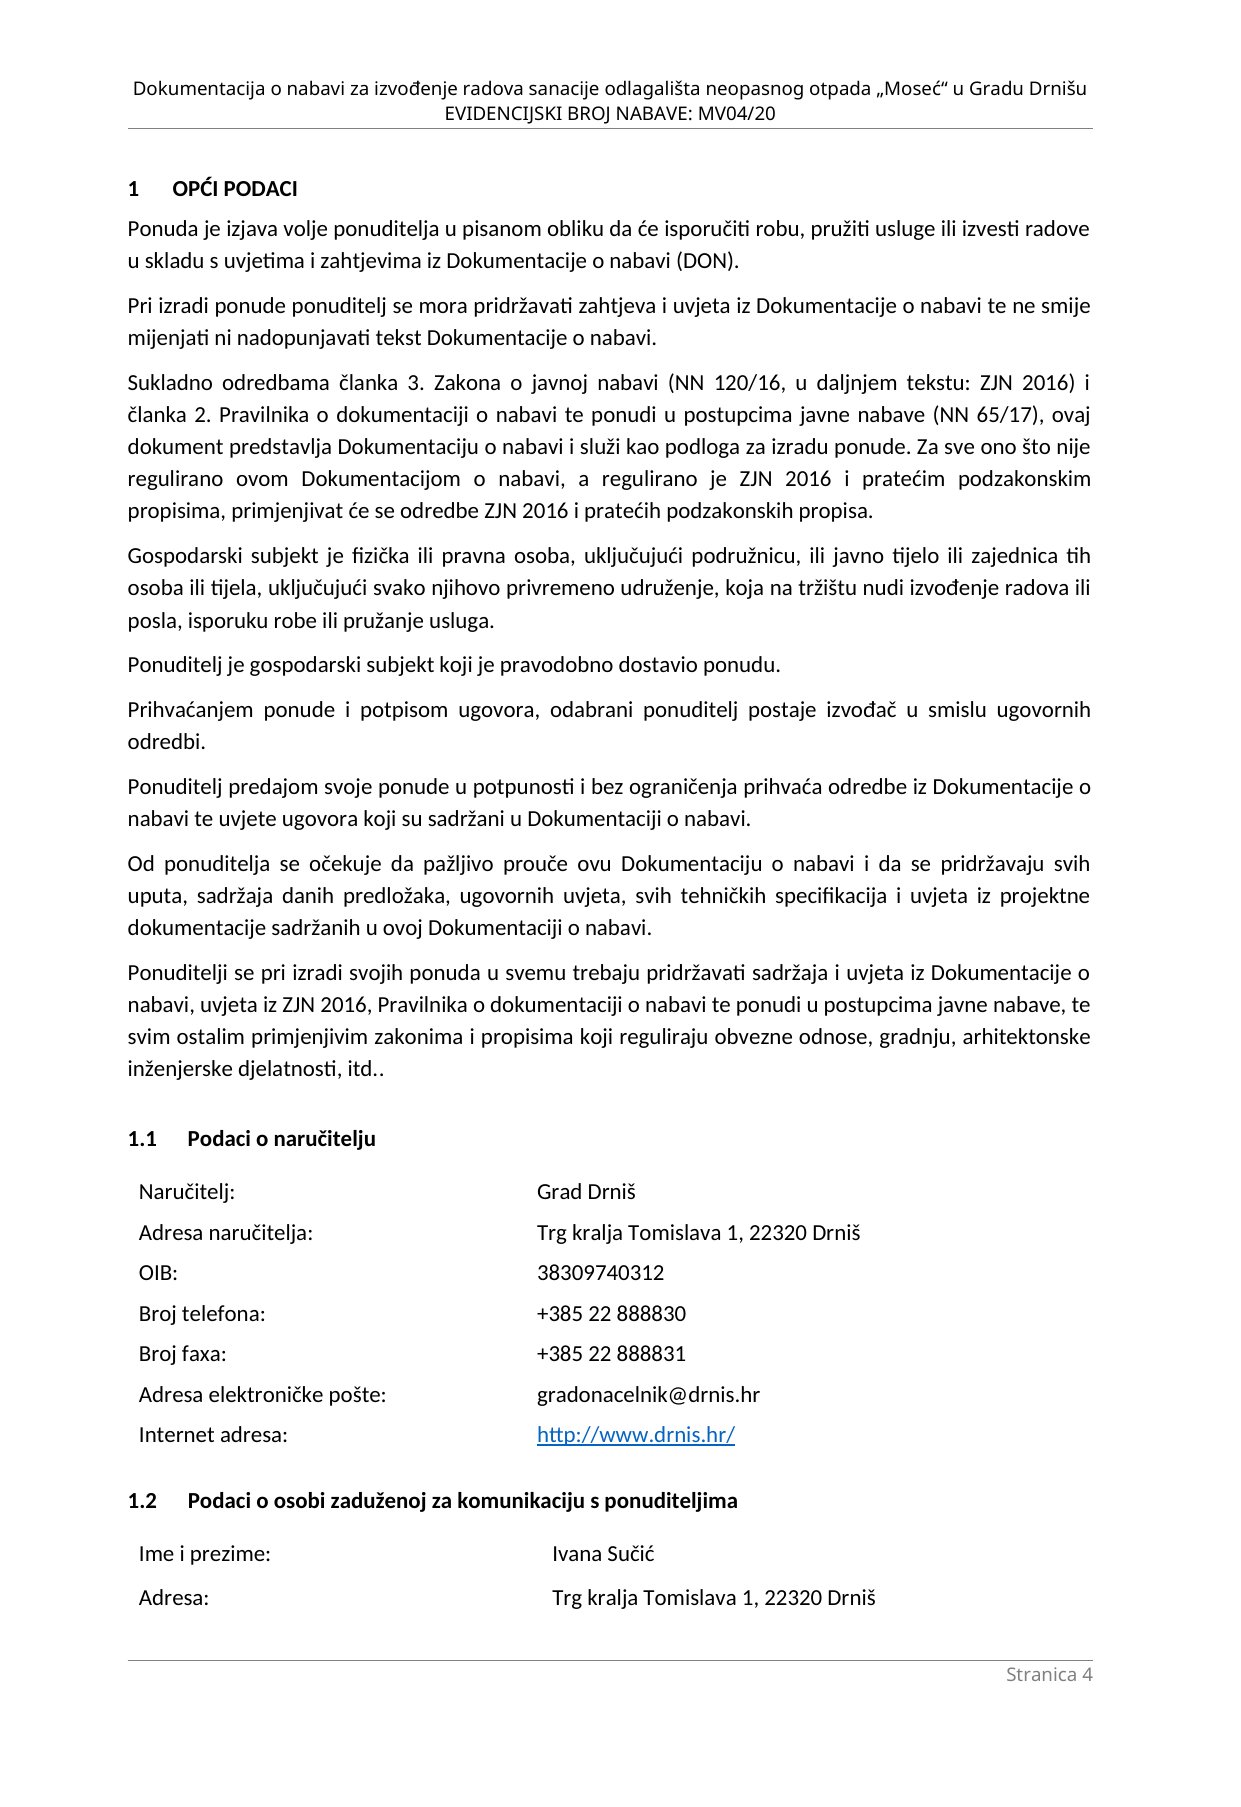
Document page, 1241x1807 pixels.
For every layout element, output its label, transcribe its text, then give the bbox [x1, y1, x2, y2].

text Ponuditelj je gospodarski subjekt koji je pravodobno dostavio ponudu. [127, 650, 1093, 678]
text Od ponuditelja se očekuje da pažljivo prouče ovu Dokumentaciju o nabavi i da se pridržavaju svih uputa, sadržaja danih predložaka, ugovornih uvjeta, svih tehničkih specifikacija i uvjeta iz projektne dokumentacije sadržanih u ovoj Dokumentaciji o nabavi. [127, 849, 1093, 941]
subtitle Podaci o osobi zaduženoj za komunikaciju s ponuditeljima [127, 1486, 1093, 1514]
table_cell +385 22 888831 [526, 1339, 1071, 1380]
table_cell Adresa elektroničke pošte: [128, 1380, 526, 1420]
table_cell Broj faxa: [128, 1339, 526, 1380]
text Sukladno odredbama članka 3. Zakona o javnoj nabavi (NN 120/16, u daljnjem tekstu: ZJN 2016) i članka 2. Pravilnika o dokumentaciji o nabavi te ponudi u postupcima javne nabave (NN 65/17), ovaj dokument predstavlja Dokumentaciju o nabavi i služi kao podloga za izradu ponude. Za sve ono što nije regulirano ovom Dokumentacijom o nabavi, a regulirano je ZJN 2016 i pratećim podzakonskim propisima, primjenjivat će se odredbe ZJN 2016 i pratećih podzakonskih propisa. [127, 368, 1093, 525]
text Ponuda je izjava volje ponuditelja u pisanom obliku da će isporučiti robu, pružiti usluge ili izvesti radove u skladu s uvjetima i zahtjevima iz Dokumentacije o nabavi (DON). [127, 214, 1093, 274]
table_header Grad Drniš [526, 1177, 1071, 1218]
text Gospodarski subjekt je fizička ili pravna osoba, uključujući podružnicu, ili javno tijelo ili zajednica tih osoba ili tijela, uključujući svako njihovo privremeno udruženje, koja na tržištu nudi izvođenje radova ili posla, isporuku robe ili pružanje usluga. [127, 541, 1093, 634]
text Prihvaćanjem ponude i potpisom ugovora, odabrani ponuditelj postaje izvođač u smislu ugovornih odredbi. [127, 695, 1093, 755]
table_cell Adresa naručitelja: [128, 1218, 526, 1258]
table_cell OIB: [128, 1258, 526, 1299]
text Pri izradi ponude ponuditelj se mora pridržavati zahtjeva i uvjeta iz Dokumentacije o nabavi te ne smije mijenjati ni nadopunjavati tekst Dokumentacije o nabavi. [127, 291, 1093, 351]
subtitle OPĆI PODACI [127, 174, 1093, 202]
text Ponuditelji se pri izradi svojih ponuda u svemu trebaju pridržavati sadržaja i uvjeta iz Dokumentacije o nabavi, uvjeta iz ZJN 2016, Pravilnika o dokumentaciji o nabavi te ponudi u postupcima javne nabave, te svim ostalim primjenjivim zakonima i propisima koji reguliraju obvezne odnose, gradnju, arhitektonske inženjerske djelatnosti, itd.. [127, 958, 1093, 1082]
text Ponuditelj predajom svoje ponude u potpunosti i bez ograničenja prihvaća odredbe iz Dokumentacije o nabavi te uvjete ugovora koji su sadržani u Dokumentaciji o nabavi. [127, 772, 1093, 832]
table_header Ime i prezime: [128, 1539, 541, 1583]
table_cell Adresa: [128, 1583, 541, 1627]
table_cell http://www.drnis.hr/ [526, 1420, 1071, 1461]
table_header Ivana Sučić [541, 1539, 1071, 1583]
subtitle Podaci o naručitelju [127, 1124, 1093, 1152]
table_cell Internet adresa: [128, 1420, 526, 1461]
table_cell +385 22 888830 [526, 1299, 1071, 1339]
table_cell Trg kralja Tomislava 1, 22320 Drniš [541, 1583, 1071, 1627]
table_header Naručitelj: [128, 1177, 526, 1218]
table_cell Trg kralja Tomislava 1, 22320 Drniš [526, 1218, 1071, 1258]
table_cell 38309740312 [526, 1258, 1071, 1299]
table_cell gradonacelnik@drnis.hr [526, 1380, 1071, 1420]
table_cell Broj telefona: [128, 1299, 526, 1339]
